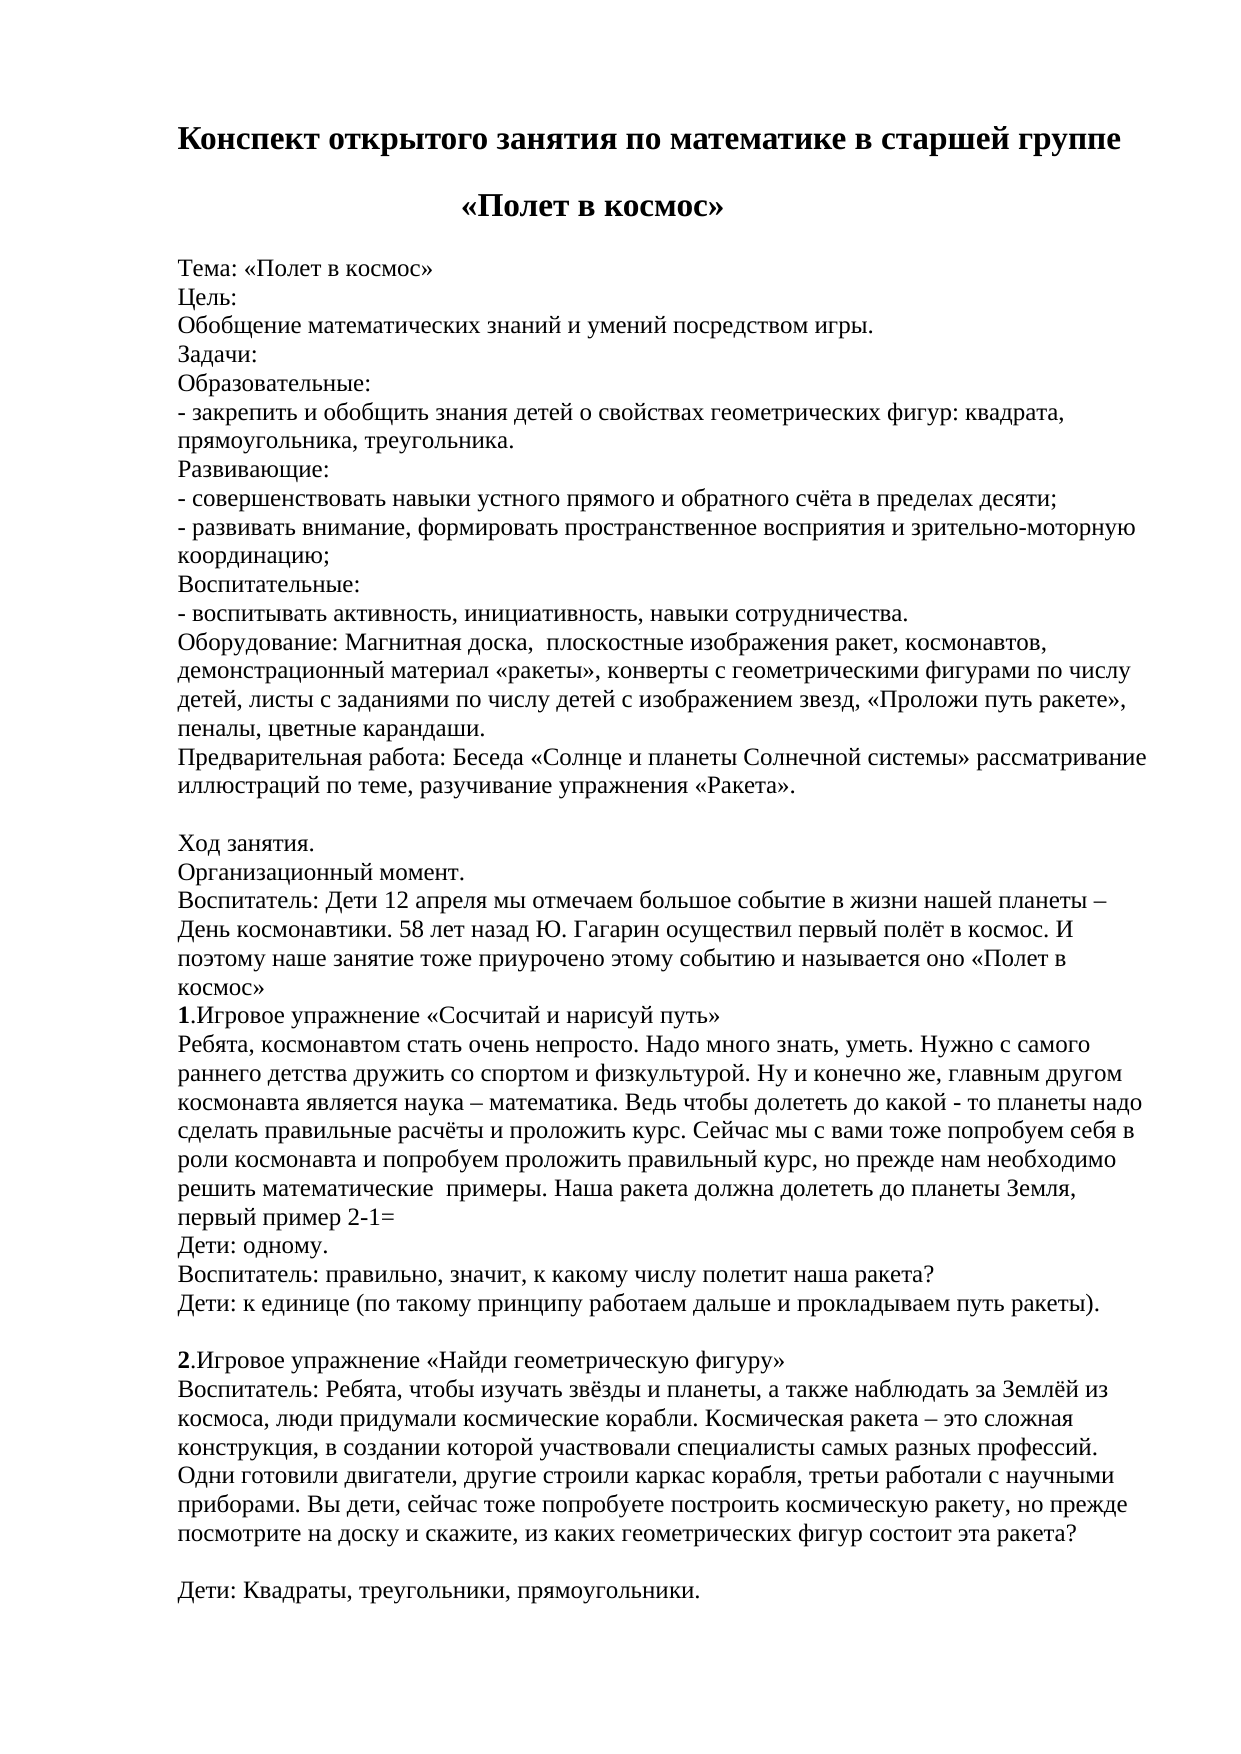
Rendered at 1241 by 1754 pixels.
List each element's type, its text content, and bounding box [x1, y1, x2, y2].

text Дети: Квадраты, треугольники, прямоугольники. [177, 1576, 1152, 1604]
text Тема: «Полет в космос» [177, 253, 1152, 282]
text Задачи: [177, 339, 1152, 368]
text Образовательные: [177, 368, 1152, 397]
text «Полет в космос» [177, 186, 1152, 224]
text 1.Игровое упражнение «Сосчитай и нарисуй путь» [177, 1001, 1152, 1029]
text Воспитатель: правильно, значит, к какому числу полетит наша ракета? [177, 1259, 1152, 1288]
text - совершенствовать навыки устного прямого и обратного счёта в пределах десяти; [177, 483, 1152, 512]
text Ребята, космонавтом стать очень непросто. Надо много знать, уметь. Нужно с самого раннего детства дружить со спортом и физкультурой. Ну и конечно же, главным другом космонавта является наука – математика. Ведь чтобы долететь до какой - то планеты надо сделать правильные расчёты и проложить курс. Сейчас мы с вами тоже попробуем себя в роли космонавта и попробуем проложить правильный курс, но прежде нам необходимо решить математические примеры. Наша ракета должна долететь до планеты Земля, первый пример 2-1= [177, 1029, 1152, 1231]
text Цель: [177, 282, 1152, 311]
text Воспитательные: [177, 569, 1152, 598]
text - закрепить и обобщить знания детей о свойствах геометрических фигур: квадрата, прямоугольника, треугольника. [177, 397, 1152, 454]
text Дети: к единице (по такому принципу работаем дальше и прокладываем путь ракеты). [177, 1288, 1152, 1317]
text - воспитывать активность, инициативность, навыки сотрудничества. [177, 598, 1152, 627]
text Обобщение математических знаний и умений посредством игры. [177, 311, 1152, 339]
text Развивающие: [177, 454, 1152, 483]
text Воспитатель: Дети 12 апреля мы отмечаем большое событие в жизни нашей планеты – День космонавтики. 58 лет назад Ю. Гагарин осуществил первый полёт в космос. И поэтому наше занятие тоже приурочено этому событию и называется оно «Полет в космос» [177, 886, 1152, 1001]
text 2.Игровое упражнение «Найди геометрическую фигуру» [177, 1346, 1152, 1374]
text Оборудование: Магнитная доска, плоскостные изображения ракет, космонавтов, демонстрационный материал «ракеты», конверты с геометрическими фигурами по числу детей, листы с заданиями по числу детей с изображением звезд, «Проложи путь ракете», пеналы, цветные карандаши. [177, 627, 1152, 742]
text Предварительная работа: Беседа «Солнце и планеты Солнечной системы» рассматривание иллюстраций по теме, разучивание упражнения «Ракета». [177, 742, 1152, 799]
text Конспект открытого занятия по математике в старшей группе [177, 118, 1152, 156]
text Дети: одному. [177, 1231, 1152, 1259]
text Ход занятия. [177, 828, 1152, 857]
text Организационный момент. [177, 857, 1152, 886]
text - развивать внимание, формировать пространственное восприятия и зрительно-моторную координацию; [177, 512, 1152, 569]
text Воспитатель: Ребята, чтобы изучать звёзды и планеты, а также наблюдать за Землёй из космоса, люди придумали космические корабли. Космическая ракета – это сложная конструкция, в создании которой участвовали специалисты самых разных профессий. Одни готовили двигатели, другие строили каркас корабля, третьи работали с научными приборами. Вы дети, сейчас тоже попробуете построить космическую ракету, но прежде посмотрите на доску и скажите, из каких геометрических фигур состоит эта ракета? [177, 1374, 1152, 1547]
